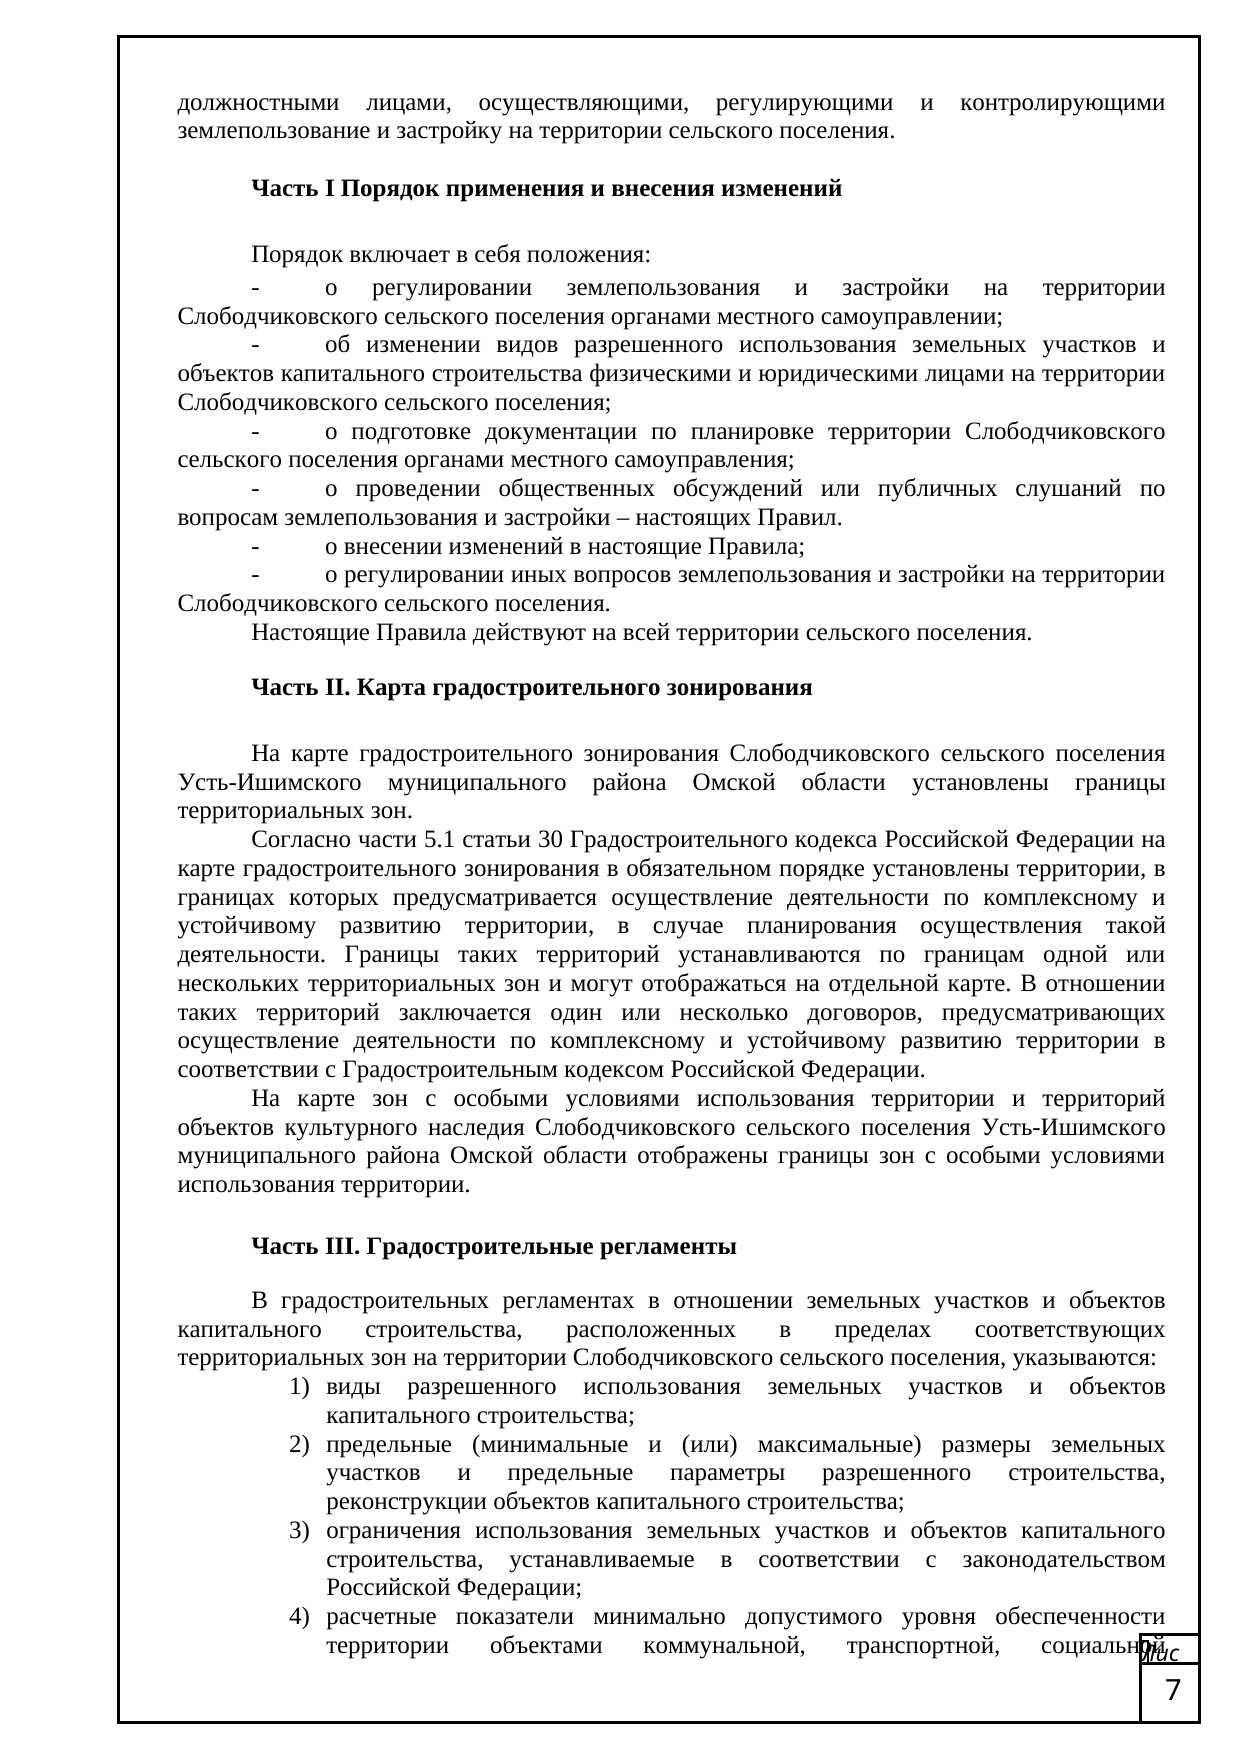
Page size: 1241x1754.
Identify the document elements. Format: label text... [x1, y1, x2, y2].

list Порядок включает в себя положения: [177, 239, 1166, 268]
list Часть III. Градостроительные регламенты [251, 1231, 1166, 1260]
text На карте зон с особыми условиями использования территории и территорий объектов культурного наследия Слободчиковского сельского поселения Усть-Ишимского муниципального района Омской области отображены границы зон с особыми условиями использования территории. [177, 1083, 1166, 1198]
list - о внесении изменений в настоящие Правила; [177, 531, 1166, 559]
list - о регулировании иных вопросов землепользования и застройки на территории Слободчиковского сельского поселения. [177, 559, 1166, 617]
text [289, 1601, 1166, 1659]
list Часть I Порядок применения и внесения изменений [177, 173, 1166, 202]
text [177, 87, 1166, 144]
text 1) виды разрешенного использования земельных участков и объектов капитального строительства; [289, 1371, 1166, 1429]
text В градостроительных регламентах в отношении земельных участков и объектов капитального строительства, расположенных в пределах соответствующих территориальных зон на территории Слободчиковского сельского поселения, указываются: [177, 1285, 1166, 1371]
list На карте градостроительного зонирования Слободчиковского сельского поселения Усть-Ишимского муниципального района Омской области установлены границы территориальных зон. [177, 738, 1166, 824]
list - об изменении видов разрешенного использования земельных участков и объектов капитального строительства физическими и юридическими лицами на территории Слободчиковского сельского поселения; [177, 329, 1166, 416]
text 3) ограничения использования земельных участков и объектов капитального строительства, устанавливаемые в соответствии с законодательством Российской Федерации; [289, 1515, 1166, 1601]
list - о регулировании землепользования и застройки на территории Слободчиковского сельского поселения органами местного самоуправлении; [177, 272, 1166, 329]
list - о проведении общественных обсуждений или публичных слушаний по вопросам землепользования и застройки – настоящих Правил. [177, 473, 1166, 531]
list - о подготовке документации по планировке территории Слободчиковского сельского поселения органами местного самоуправления; [177, 416, 1166, 473]
text Согласно части 5.1 статьи 30 Градостроительного кодекса Российской Федерации на карте градостроительного зонирования в обязательном порядке установлены территории, в границах которых предусматривается осуществление деятельности по комплексному и устойчивому развитию территории, в случае планирования осуществления такой деятельности. Границы таких территорий устанавливаются по границам одной или нескольких территориальных зон и могут отображаться на отдельной карте. В отношении таких территорий заключается один или несколько договоров, предусматривающих осуществление деятельности по комплексному и устойчивому развитию территории в соответствии с Градостроительным кодексом Российской Федерации. [177, 824, 1166, 1083]
text 2) предельные (минимальные и (или) максимальные) размеры земельных участков и предельные параметры разрешенного строительства, реконструкции объектов капитального строительства; [289, 1429, 1166, 1515]
text Настоящие Правила действуют на всей территории сельского поселения. [177, 617, 1166, 646]
list Часть II. Карта градостроительного зонирования [251, 672, 1166, 701]
